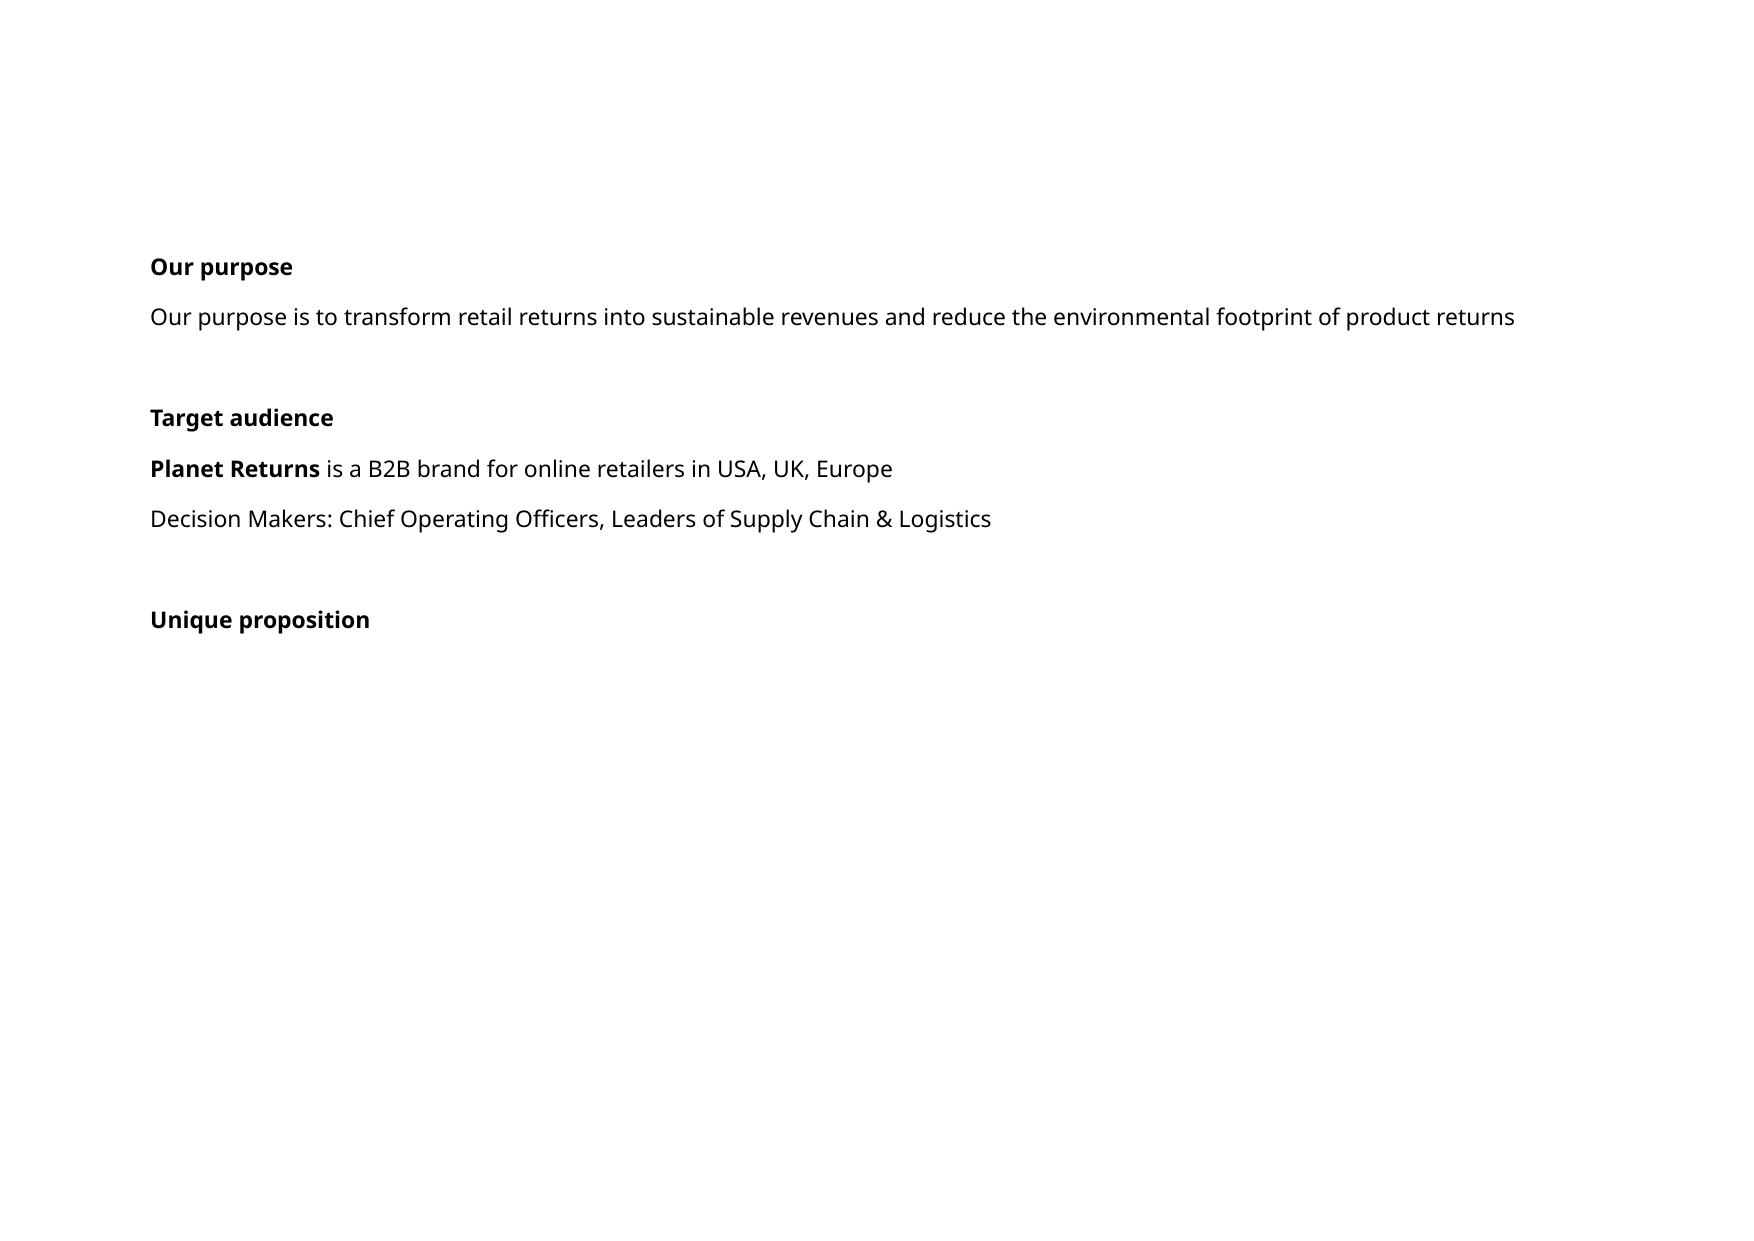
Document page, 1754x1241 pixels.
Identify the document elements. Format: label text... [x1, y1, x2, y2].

text Our purpose [150, 251, 1604, 282]
text Our purpose is to transform retail returns into sustainable revenues and reduce the environmental footprint of product returns [150, 301, 1604, 332]
text Target audience [150, 402, 1604, 433]
text Unique proposition [150, 604, 1604, 635]
text Decision Makers: Chief Operating Officers, Leaders of Supply Chain & Logistics [150, 503, 1604, 534]
text Planet Returns is a B2B brand for online retailers in USA, UK, Europe [150, 452, 1604, 484]
